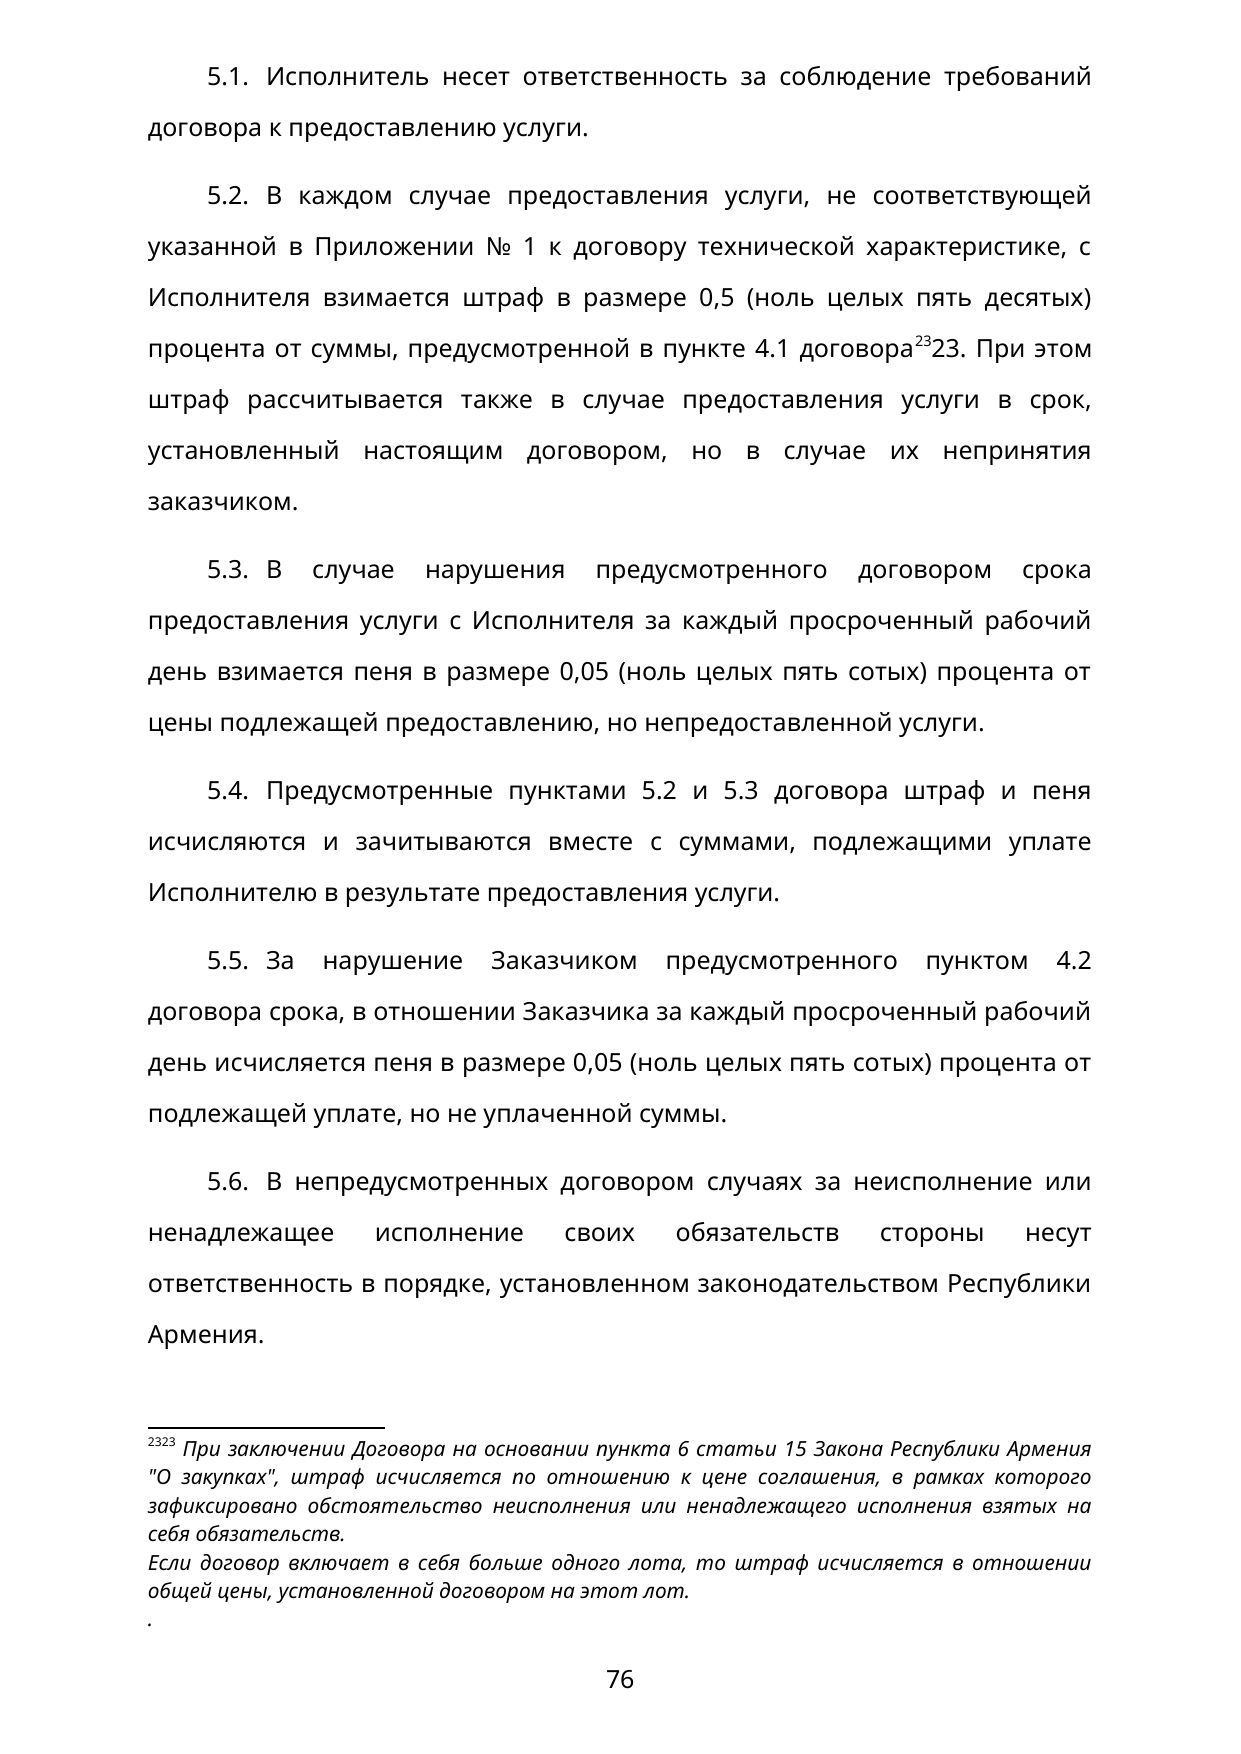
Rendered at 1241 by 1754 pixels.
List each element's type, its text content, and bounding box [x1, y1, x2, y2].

text 5.1. Исполнитель несет ответственность за соблюдение требований договора к предоставлению услуги. [148, 59, 1092, 144]
text 5.3. В случае нарушения предусмотренного договором срока предоставления услуги с Исполнителя за каждый просроченный рабочий день взимается пеня в размере 0,05 (ноль целых пять сотых) процента от цены подлежащей предоставлению, но непредоставленной услуги. [148, 552, 1092, 739]
text 5.5. За нарушение Заказчиком предусмотренного пунктом 4.2 договора срока, в отношении Заказчика за каждый просроченный рабочий день исчисляется пеня в размере 0,05 (ноль целых пять сотых) процента от подлежащей уплате, но не уплаченной суммы. [148, 942, 1092, 1129]
text 5.6. В непредусмотренных договором случаях за неисполнение или ненадлежащее исполнение своих обязательств стороны несут ответственность в порядке, установленном законодательством Республики Армения. [148, 1163, 1092, 1350]
text 5.2. В каждом случае предоставления услуги, не соответствующей указанной в Приложении № 1 к договору технической характеристике, с Исполнителя взимается штраф в размере 0,5 (ноль целых пять десятых) процента от суммы, предусмотренной в пункте 4.1 договора23. При этом штраф рассчитывается также в случае предоставления услуги в срок, установленный настоящим договором, но в случае их непринятия заказчиком. [148, 178, 1092, 518]
text 5.4. Предусмотренные пунктами 5.2 и 5.3 договора штраф и пеня исчисляются и зачитываются вместе с суммами, подлежащими уплате Исполнителю в результате предоставления услуги. [148, 773, 1092, 909]
